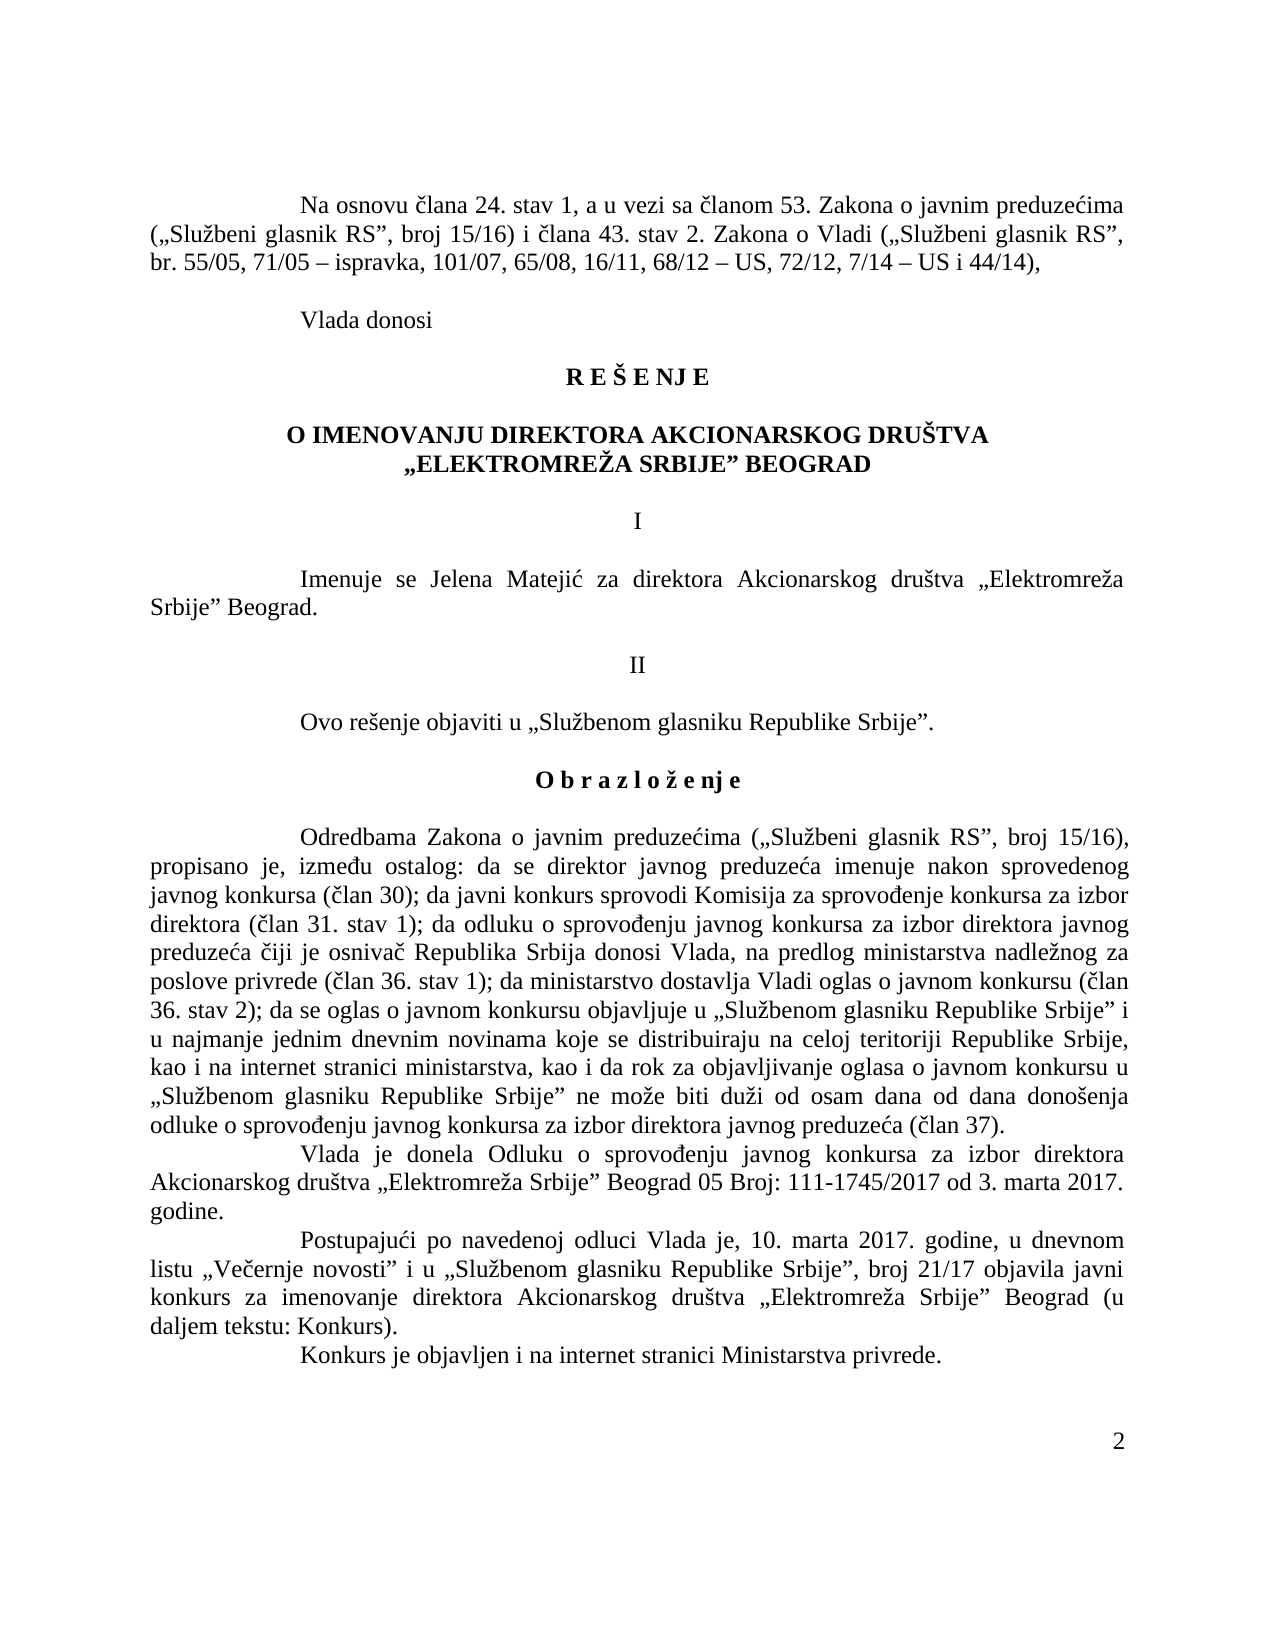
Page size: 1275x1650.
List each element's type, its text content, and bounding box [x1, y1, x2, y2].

text II [150, 650, 1125, 679]
text Ovo rešenje objaviti u „Službenom glasniku Republike Srbije”. [150, 707, 1125, 736]
text Postupajući po navedenoj odluci Vlada je, 10. marta 2017. godine, u dnevnom listu „Večernje novosti” i u „Službenom glasniku Republike Srbije”, broj 21/17 objavila javni konkurs za imenovanje direktora Akcionarskog društva „Elektromreža Srbije” Beograd (u daljem tekstu: Konkurs). [150, 1225, 1125, 1340]
text O b r a z l o ž e nj e [150, 765, 1125, 794]
text 2 [150, 1426, 1125, 1455]
text Vlada donosi [150, 305, 1125, 334]
text Konkurs je objavljen i na internet stranici Ministarstva privrede. [150, 1340, 1125, 1369]
text Na osnovu člana 24. stav 1, a u vezi sa članom 53. Zakona o javnim preduzećima („Službeni glasnik RS”, broj 15/16) i člana 43. stav 2. Zakona o Vladi („Službeni glasnik RS”, br. 55/05, 71/05 – ispravka, 101/07, 65/08, 16/11, 68/12 – US, 72/12, 7/14 – US i 44/14), [150, 190, 1125, 276]
text R E Š E NJ E [150, 362, 1125, 391]
text Imenuje se Jelena Matejić za direktora Akcionarskog društva „Elektromreža Srbije” Beograd. [150, 564, 1125, 621]
text O IMENOVANJU DIREKTORA AKCIONARSKOG DRUŠTVA [150, 420, 1125, 449]
text I [150, 506, 1125, 535]
text Vlada je donela Odluku o sprovođenju javnog konkursa za izbor direktora Akcionarskog društva „Elektromreža Srbije” Beograd 05 Broj: 111-1745/2017 od 3. marta 2017. godine. [150, 1139, 1125, 1225]
text „ELEKTROMREŽA SRBIJE” BEOGRAD [150, 449, 1125, 477]
text Odredbama Zakona o javnim preduzećima („Službeni glasnik RS”, broj 15/16), propisano je, između ostalog: da se direktor javnog preduzeća imenuje nakon sprovedenog javnog konkursa (član 30); da javni konkurs sprovodi Komisija za sprovođenje konkursa za izbor direktora (član 31. stav 1); da odluku o sprovođenju javnog konkursa za izbor direktora javnog preduzeća čiji je osnivač Republika Srbija donosi Vlada, na predlog ministarstva nadležnog za poslove privrede (član 36. stav 1); da ministarstvo dostavlja Vladi oglas o javnom konkursu (član 36. stav 2); da se oglas o javnom konkursu objavljuje u „Službenom glasniku Republike Srbijeˮ i u najmanje jednim dnevnim novinama koje se distribuiraju na celoj teritoriji Republike Srbije, kao i na internet stranici ministarstva, kao i da rok za objavljivanje oglasa o javnom konkursu u „Službenom glasniku Republike Srbijeˮ ne može biti duži od osam dana od dana donošenja odluke o sprovođenju javnog konkursa za izbor direktora javnog preduzeća (član 37). [150, 822, 1130, 1139]
